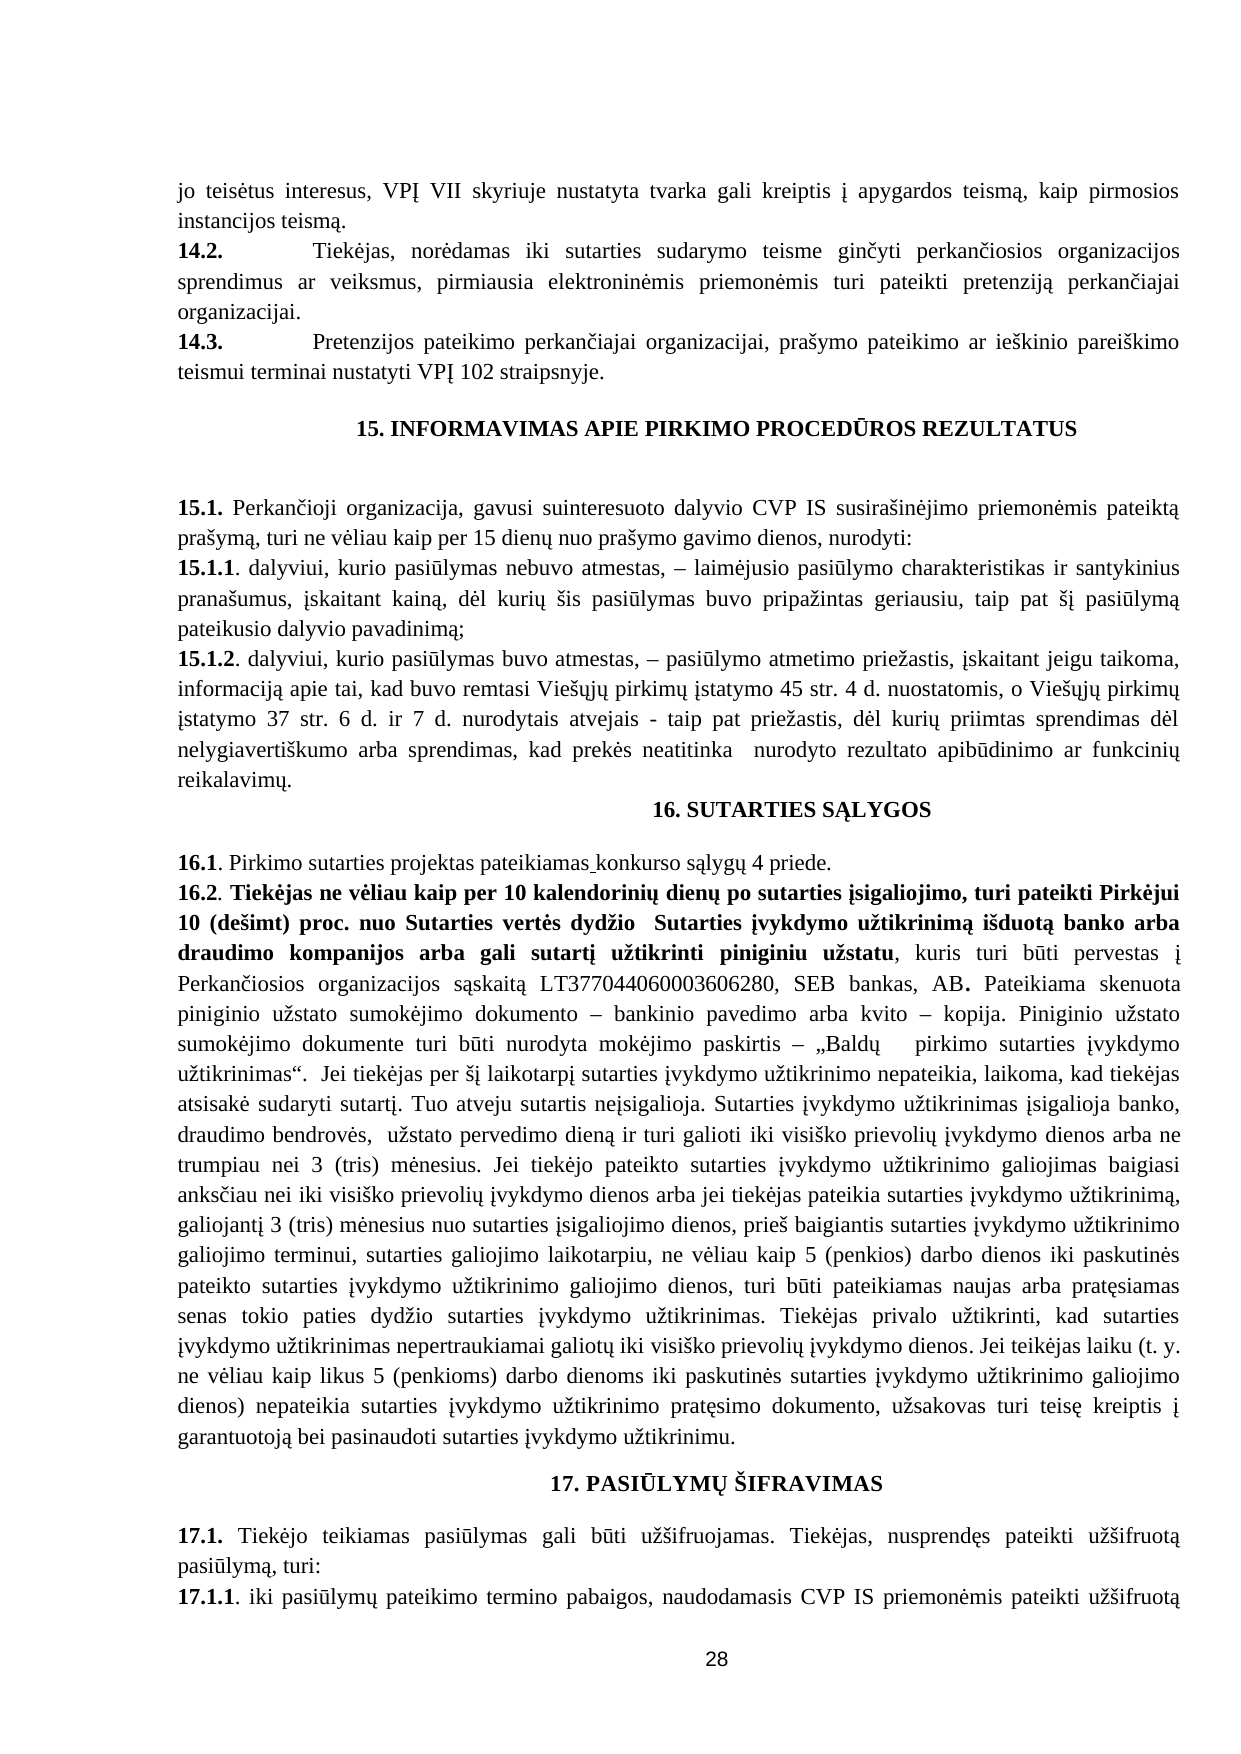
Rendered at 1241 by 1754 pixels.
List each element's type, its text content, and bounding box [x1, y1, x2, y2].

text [177, 1583, 1181, 1609]
text 15.1. Perkančioji organizacija, gavusi suinteresuoto dalyvio CVP IS susirašinėjimo priemonėmis pateiktą prašymą, turi ne vėliau kaip per 15 dienų nuo prašymo gavimo dienos, nurodyti: [177, 494, 1181, 551]
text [177, 177, 1181, 234]
text 15. INFORMAVIMAS APIE PIRKIMO PROCEDŪROS REZULTATUS [177, 415, 1181, 441]
text 16. SUTARTIES SĄLYGOS [327, 796, 1181, 822]
text 14.3. Pretenzijos pateikimo perkančiajai organizacijai, prašymo pateikimo ar ieškinio pareiškimo teismui terminai nustatyti VPĮ 102 straipsnyje. [177, 328, 1181, 385]
text 15.1.2. dalyviui, kurio pasiūlymas buvo atmestas, – pasiūlymo atmetimo priežastis, įskaitant jeigu taikoma, informaciją apie tai, kad buvo remtasi Viešųjų pirkimų įstatymo 45 str. 4 d. nuostatomis, o Viešųjų pirkimų įstatymo 37 str. 6 d. ir 7 d. nurodytais atvejais - taip pat priežastis, dėl kurių priimtas sprendimas dėl nelygiavertiškumo arba sprendimas, kad prekės neatitinka nurodyto rezultato apibūdinimo ar funkcinių reikalavimų. [177, 645, 1181, 792]
text 17.1. Tiekėjo teikiamas pasiūlymas gali būti užšifruojamas. Tiekėjas, nusprendęs pateikti užšifruotą pasiūlymą, turi: [177, 1522, 1181, 1579]
text 16.1. Pirkimo sutarties projektas pateikiamas konkurso sąlygų 4 priede. [177, 849, 1181, 875]
text 16.2. Tiekėjas ne vėliau kaip per 10 kalendorinių dienų po sutarties įsigaliojimo, turi pateikti Pirkėjui 10 (dešimt) proc. nuo Sutarties vertės dydžio Sutarties įvykdymo užtikrinimą išduotą banko arba draudimo kompanijos arba gali sutartį užtikrinti piniginiu užstatu, kuris turi būti pervestas į Perkančiosios organizacijos sąskaitą LT377044060003606280, SEB bankas, AB. Pateikiama skenuota piniginio užstato sumokėjimo dokumento – bankinio pavedimo arba kvito – kopija. Piniginio užstato sumokėjimo dokumente turi būti nurodyta mokėjimo paskirtis – „Baldų pirkimo sutarties įvykdymo užtikrinimas“. Jei tiekėjas per šį laikotarpį sutarties įvykdymo užtikrinimo nepateikia, laikoma, kad tiekėjas atsisakė sudaryti sutartį. Tuo atveju sutartis neįsigalioja. Sutarties įvykdymo užtikrinimas įsigalioja banko, draudimo bendrovės, užstato pervedimo dieną ir turi galioti iki visiško prievolių įvykdymo dienos arba ne trumpiau nei 3 (tris) mėnesius. Jei tiekėjo pateikto sutarties įvykdymo užtikrinimo galiojimas baigiasi anksčiau nei iki visiško prievolių įvykdymo dienos arba jei tiekėjas pateikia sutarties įvykdymo užtikrinimą, galiojantį 3 (tris) mėnesius nuo sutarties įsigaliojimo dienos, prieš baigiantis sutarties įvykdymo užtikrinimo galiojimo terminui, sutarties galiojimo laikotarpiu, ne vėliau kaip 5 (penkios) darbo dienos iki paskutinės pateikto sutarties įvykdymo užtikrinimo galiojimo dienos, turi būti pateikiamas naujas arba pratęsiamas senas tokio paties dydžio sutarties įvykdymo užtikrinimas. Tiekėjas privalo užtikrinti, kad sutarties įvykdymo užtikrinimas nepertraukiamai galiotų iki visiško prievolių įvykdymo dienos. Jei teikėjas laiku (t. y. ne vėliau kaip likus 5 (penkioms) darbo dienoms iki paskutinės sutarties įvykdymo užtikrinimo galiojimo dienos) nepateikia sutarties įvykdymo užtikrinimo pratęsimo dokumento, užsakovas turi teisę kreiptis į garantuotoją bei pasinaudoti sutarties įvykdymo užtikrinimu. [177, 879, 1181, 1449]
text 14.2. Tiekėjas, norėdamas iki sutarties sudarymo teisme ginčyti perkančiosios organizacijos sprendimus ar veiksmus, pirmiausia elektroninėmis priemonėmis turi pateikti pretenziją perkančiajai organizacijai. [177, 238, 1181, 324]
text 17. PASIŪLYMŲ ŠIFRAVIMAS [177, 1469, 1181, 1496]
text 15.1.1. dalyviui, kurio pasiūlymas nebuvo atmestas, – laimėjusio pasiūlymo charakteristikas ir santykinius pranašumus, įskaitant kainą, dėl kurių šis pasiūlymas buvo pripažintas geriausiu, taip pat šį pasiūlymą pateikusio dalyvio pavadinimą; [177, 554, 1181, 641]
